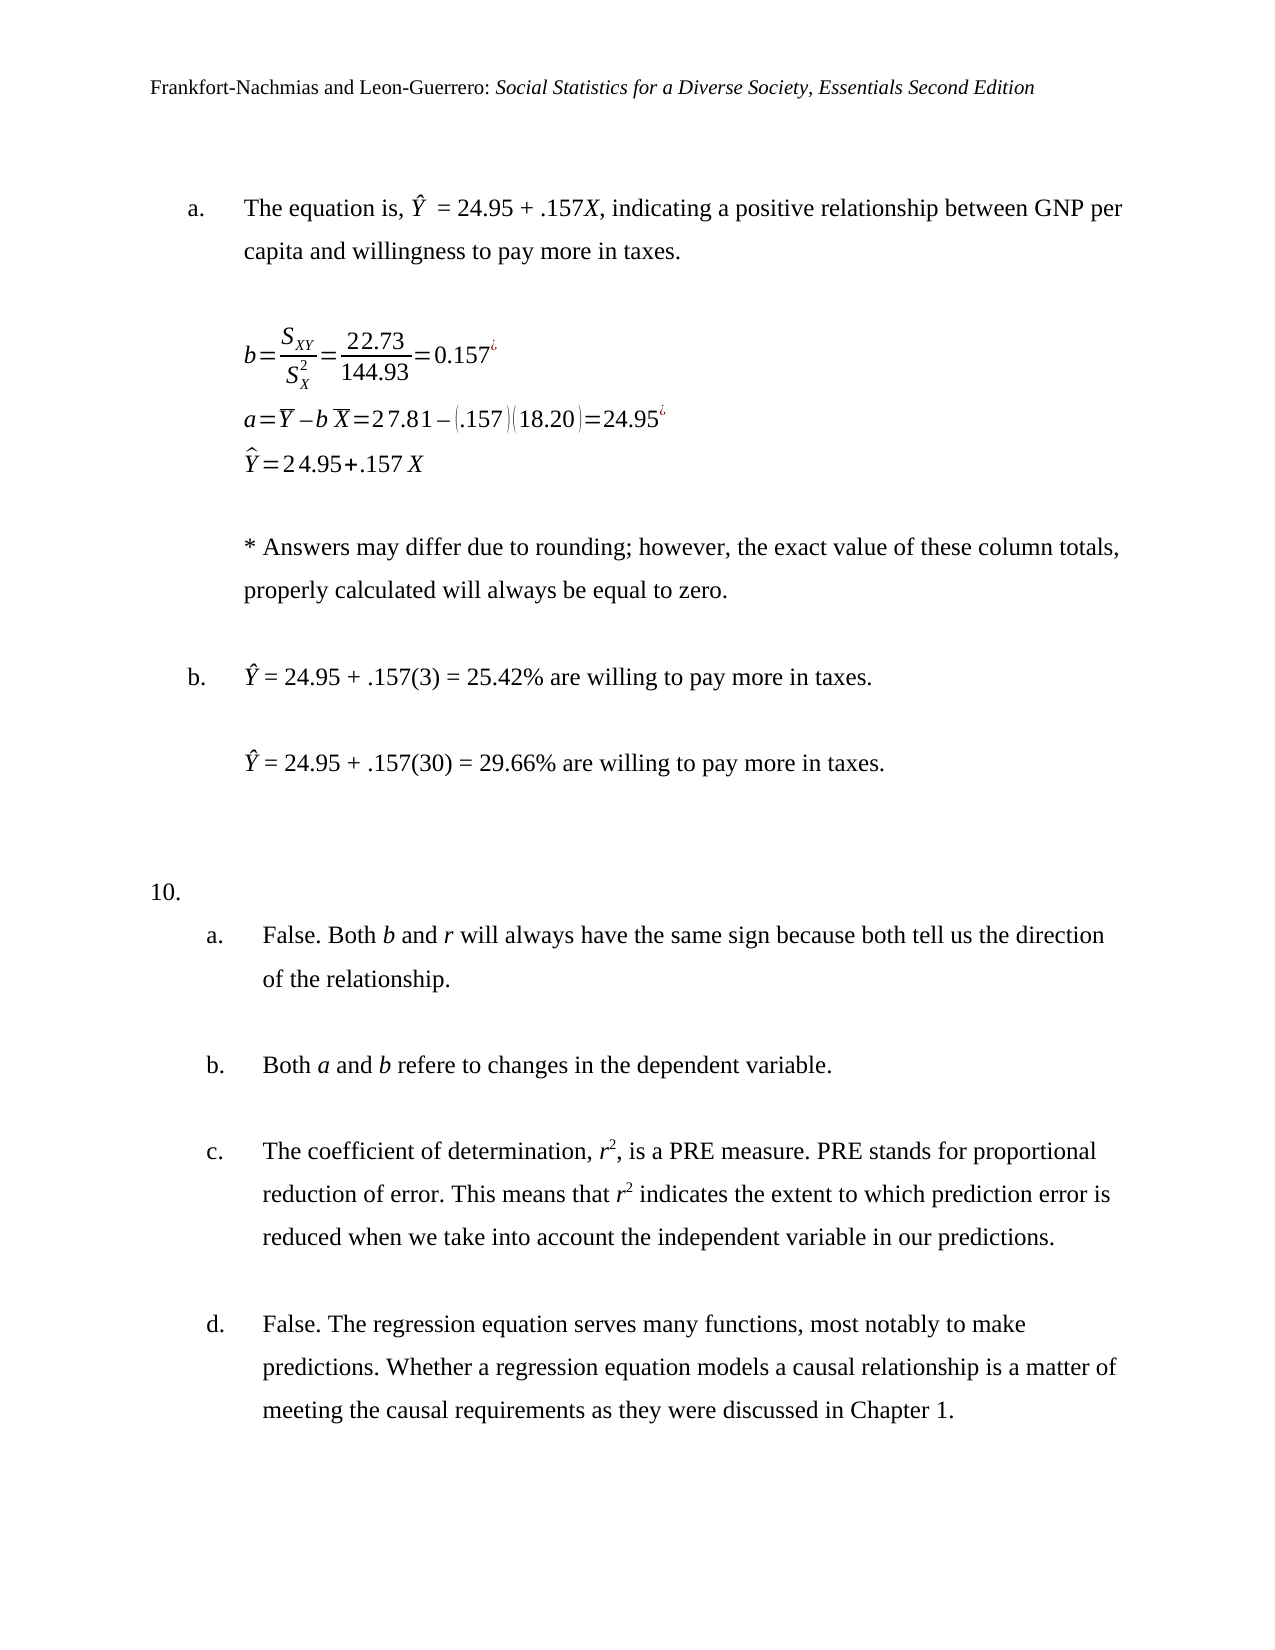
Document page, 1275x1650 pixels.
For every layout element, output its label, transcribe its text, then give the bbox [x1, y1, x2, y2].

text d. False. The regression equation serves many functions, most notably to make predictions. Whether a regression equation models a causal relationship is a matter of meeting the causal requirements as they were discussed in Chapter 1. [206, 1309, 1125, 1424]
text a. The equation is, Ŷ = 24.95 + .157X, indicating a positive relationship between GNP per capita and willingness to pay more in taxes. [187, 193, 1125, 265]
text b. Ŷ = 24.95 + .157(3) = 25.42% are willing to pay more in taxes. [187, 662, 1125, 691]
text c. The coefficient of determination, r2, is a PRE measure. PRE stands for proportional reduction of error. This means that r2 indicates the extent to which prediction error is reduced when we take into account the independent variable in our predictions. [206, 1136, 1125, 1251]
text b. Both a and b refere to changes in the dependent variable. [206, 1050, 1125, 1079]
text a. False. Both b and r will always have the same sign because both tell us the direction of the relationship. [206, 921, 1125, 992]
text Ŷ = 24.95 + .157(30) = 29.66% are willing to pay more in taxes. [187, 748, 1125, 777]
text * Answers may differ due to rounding; however, the exact value of these column totals, properly calculated will always be equal to zero. [244, 532, 1125, 604]
text 10. [150, 877, 1125, 906]
